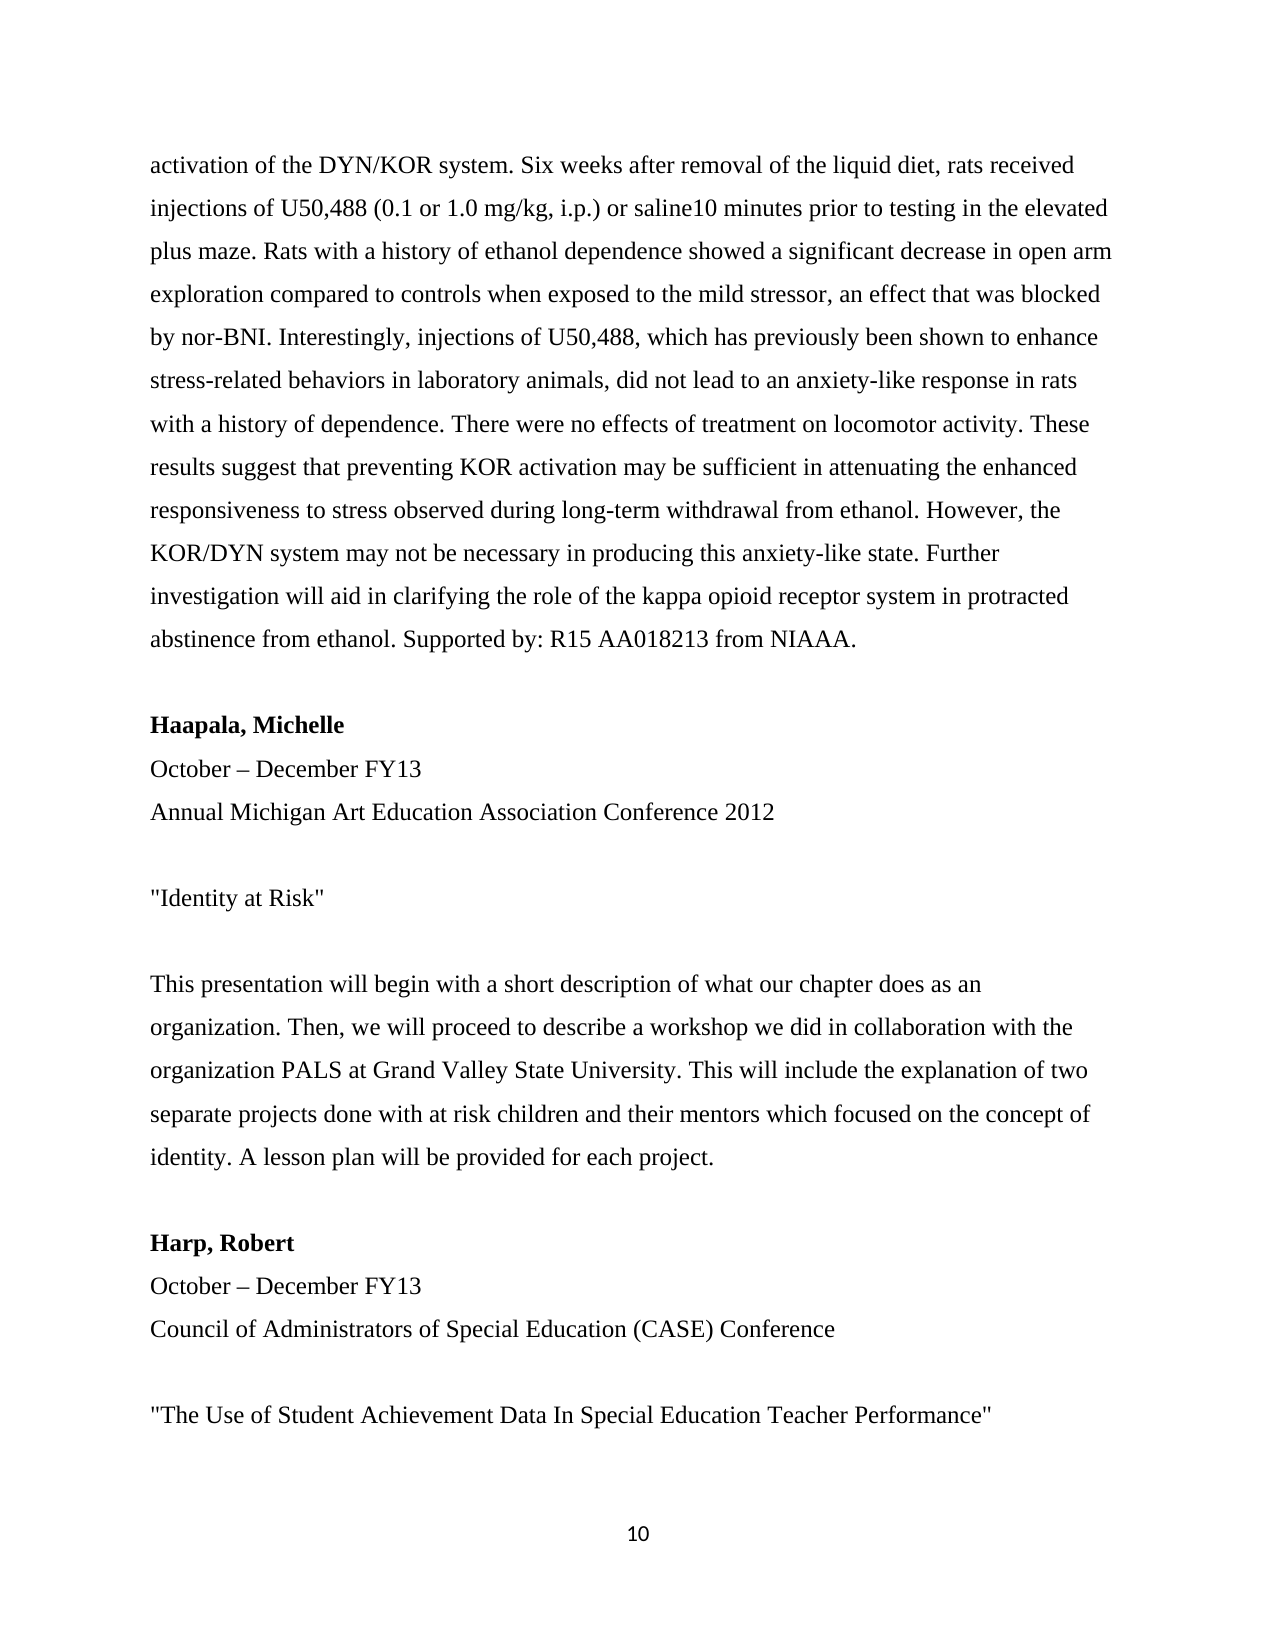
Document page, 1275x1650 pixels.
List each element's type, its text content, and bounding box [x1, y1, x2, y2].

text This presentation will begin with a short description of what our chapter does as an [150, 969, 1125, 998]
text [150, 150, 1125, 653]
text October – December FY13 [150, 754, 1125, 782]
text "The Use of Student Achievement Data In Special Education Teacher Performance" [150, 1401, 1125, 1429]
text Harp, Robert [150, 1228, 1125, 1257]
text "Identity at Risk" [150, 883, 1125, 912]
text organization. Then, we will proceed to describe a workshop we did in collaboration with the organization PALS at Grand Valley State University. This will include the explanation of two separate projects done with at risk children and their mentors which focused on the concept of identity. A lesson plan will be provided for each project. [150, 1012, 1125, 1171]
text October – December FY13 [150, 1271, 1125, 1300]
text Haapala, Michelle [150, 711, 1125, 739]
text Council of Administrators of Special Education (CASE) Conference [150, 1314, 1125, 1343]
text Annual Michigan Art Education Association Conference 2012 [150, 797, 1125, 826]
